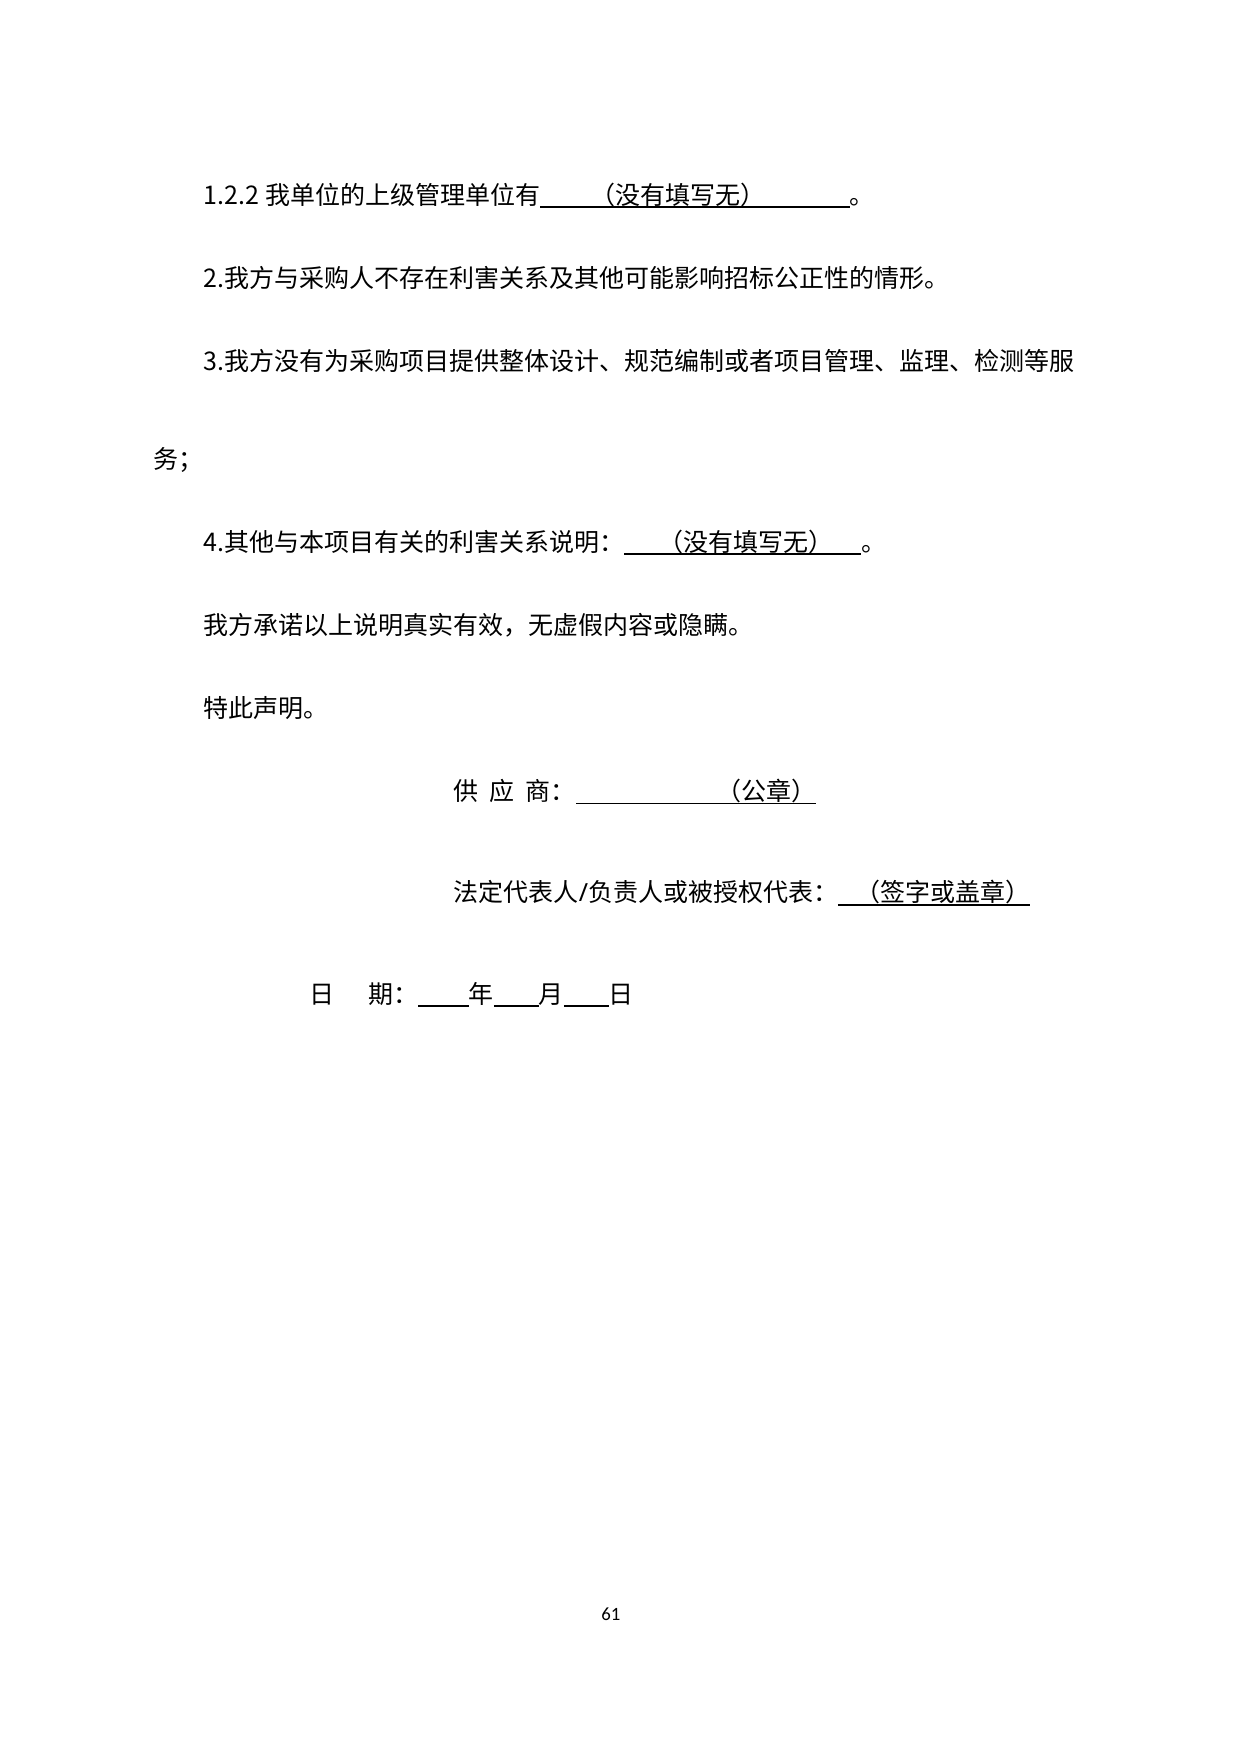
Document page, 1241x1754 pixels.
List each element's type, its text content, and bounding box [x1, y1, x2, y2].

text 4.其他与本项目有关的利害关系说明： （没有填写无） 。 [153, 508, 1087, 573]
text 2.我方与采购人不存在利害关系及其他可能影响招标公正性的情形。 [153, 244, 1087, 309]
text 日 期： 年 月 日 [153, 960, 1087, 1025]
text 特此声明。 [153, 674, 1087, 739]
text 法定代表人/负责人或被授权代表： （签字或盖章） [153, 858, 1087, 923]
text 1.2.2 我单位的上级管理单位有 （没有填写无） 。 [153, 161, 1087, 226]
text 我方承诺以上说明真实有效，无虚假内容或隐瞒。 [153, 591, 1087, 656]
text 3.我方没有为采购项目提供整体设计、规范编制或者项目管理、监理、检测等服务； [153, 327, 1087, 490]
text 供 应 商： （公章） [153, 757, 1087, 822]
